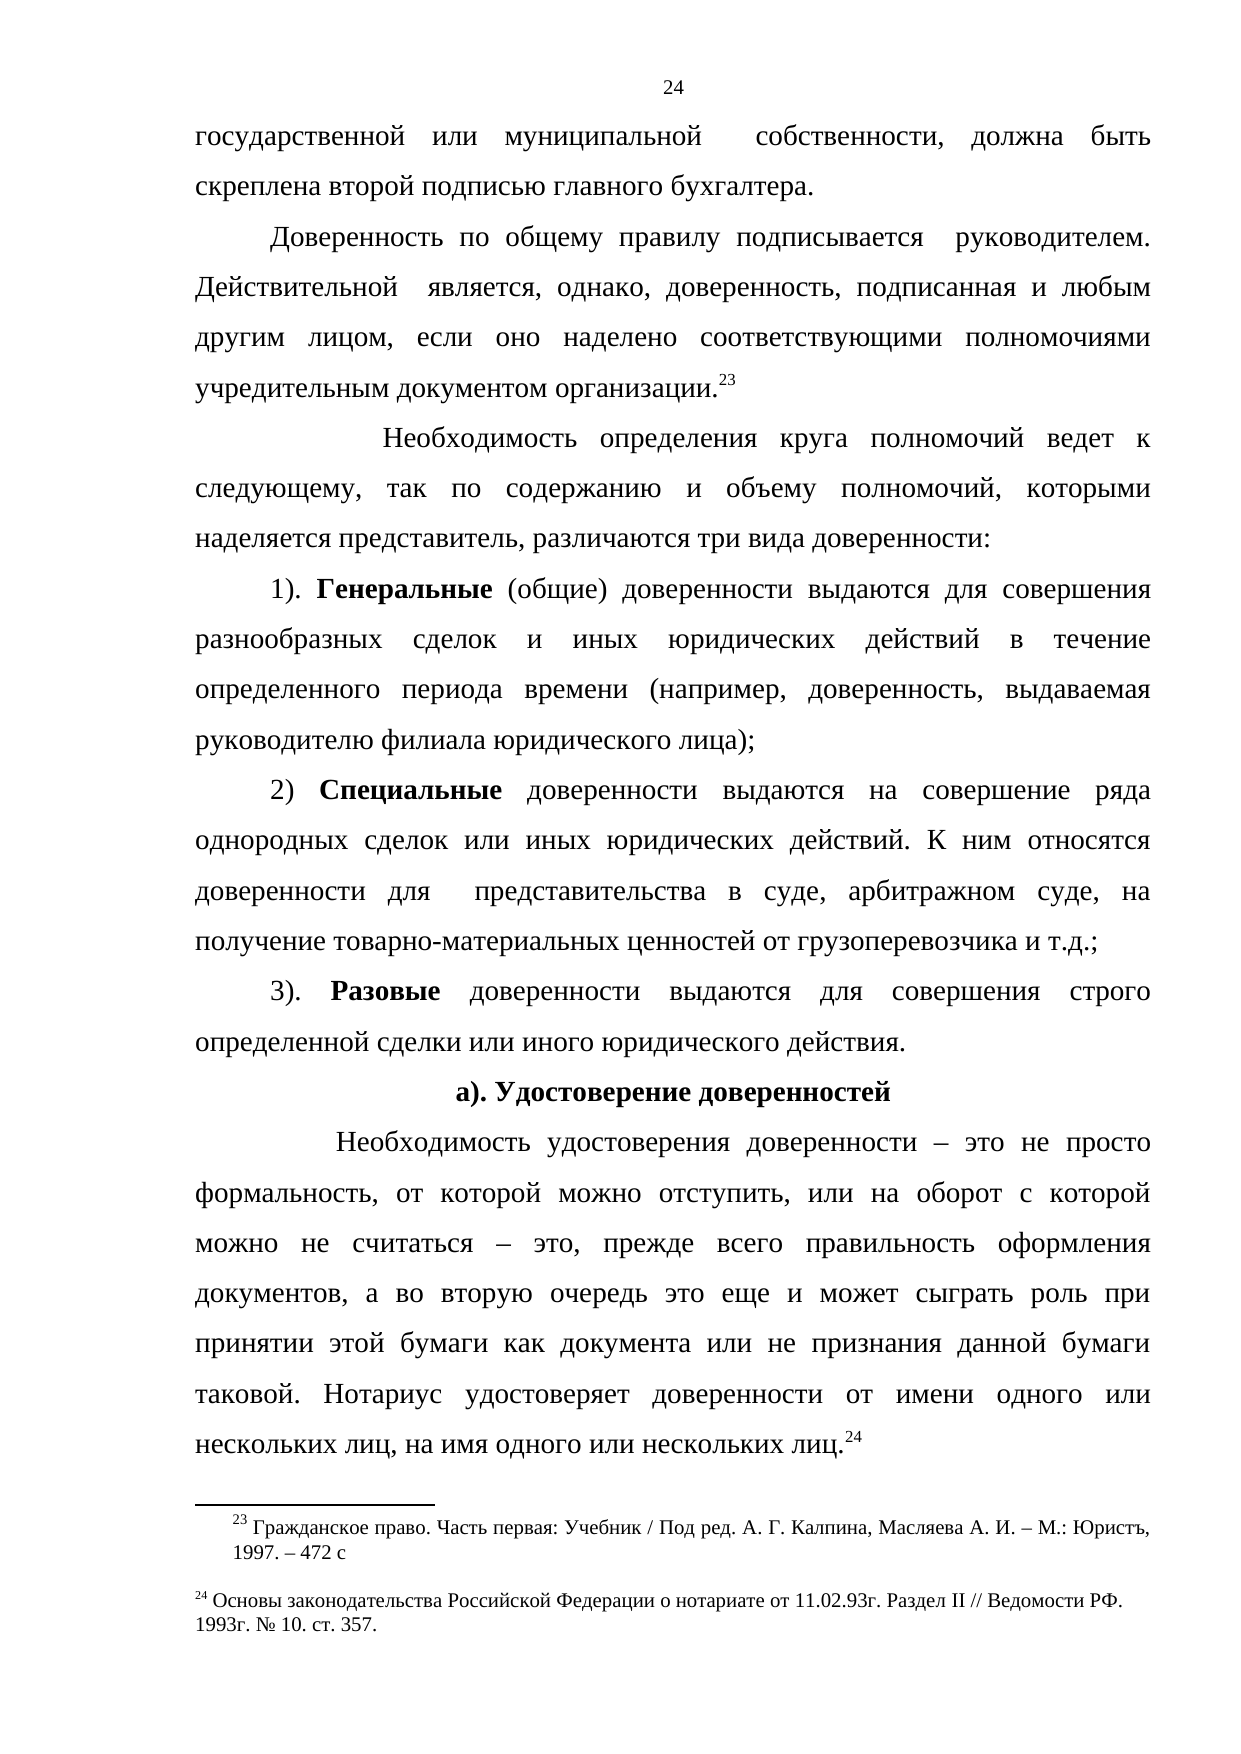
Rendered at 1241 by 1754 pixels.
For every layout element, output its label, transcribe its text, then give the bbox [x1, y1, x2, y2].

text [195, 118, 1152, 202]
text 2) Специальные доверенности выдаются на совершение ряда однородных сделок или иных юридических действий. К ним относятся доверенности для представительства в суде, арбитражном суде, на получение товарно-материальных ценностей от грузоперевозчика и т.д.; [195, 772, 1152, 957]
text Необходимость определения круга полномочий ведет к следующему, так по содержанию и объему полномочий, которыми наделяется представитель, различаются три вида доверенности: [195, 420, 1152, 554]
text Доверенность по общему правилу подписывается руководителем. Действительной является, однако, доверенность, подписанная и любым другим лицом, если оно наделено соответствующими полномочиями учредительным документом организации. [195, 219, 1152, 403]
subtitle а). Удостоверение доверенностей [195, 1074, 1152, 1108]
text 1). Генеральные (общие) доверенности выдаются для совершения разнообразных сделок и иных юридических действий в течение определенного периода времени (например, доверенность, выдаваемая руководителю филиала юридического лица); [195, 571, 1152, 755]
text 3). Разовые доверенности выдаются для совершения строго определенной сделки или иного юридического действия. [195, 973, 1152, 1057]
text Необходимость удостоверения доверенности – это не просто формальность, от которой можно отступить, или на оборот с которой можно не считаться – это, прежде всего правильность оформления документов, а во вторую очередь это еще и может сыграть роль при принятии этой бумаги как документа или не признания данной бумаги таковой. Нотариус удостоверяет доверенности от имени одного или нескольких лиц, на имя одного или нескольких лиц. [195, 1124, 1152, 1460]
